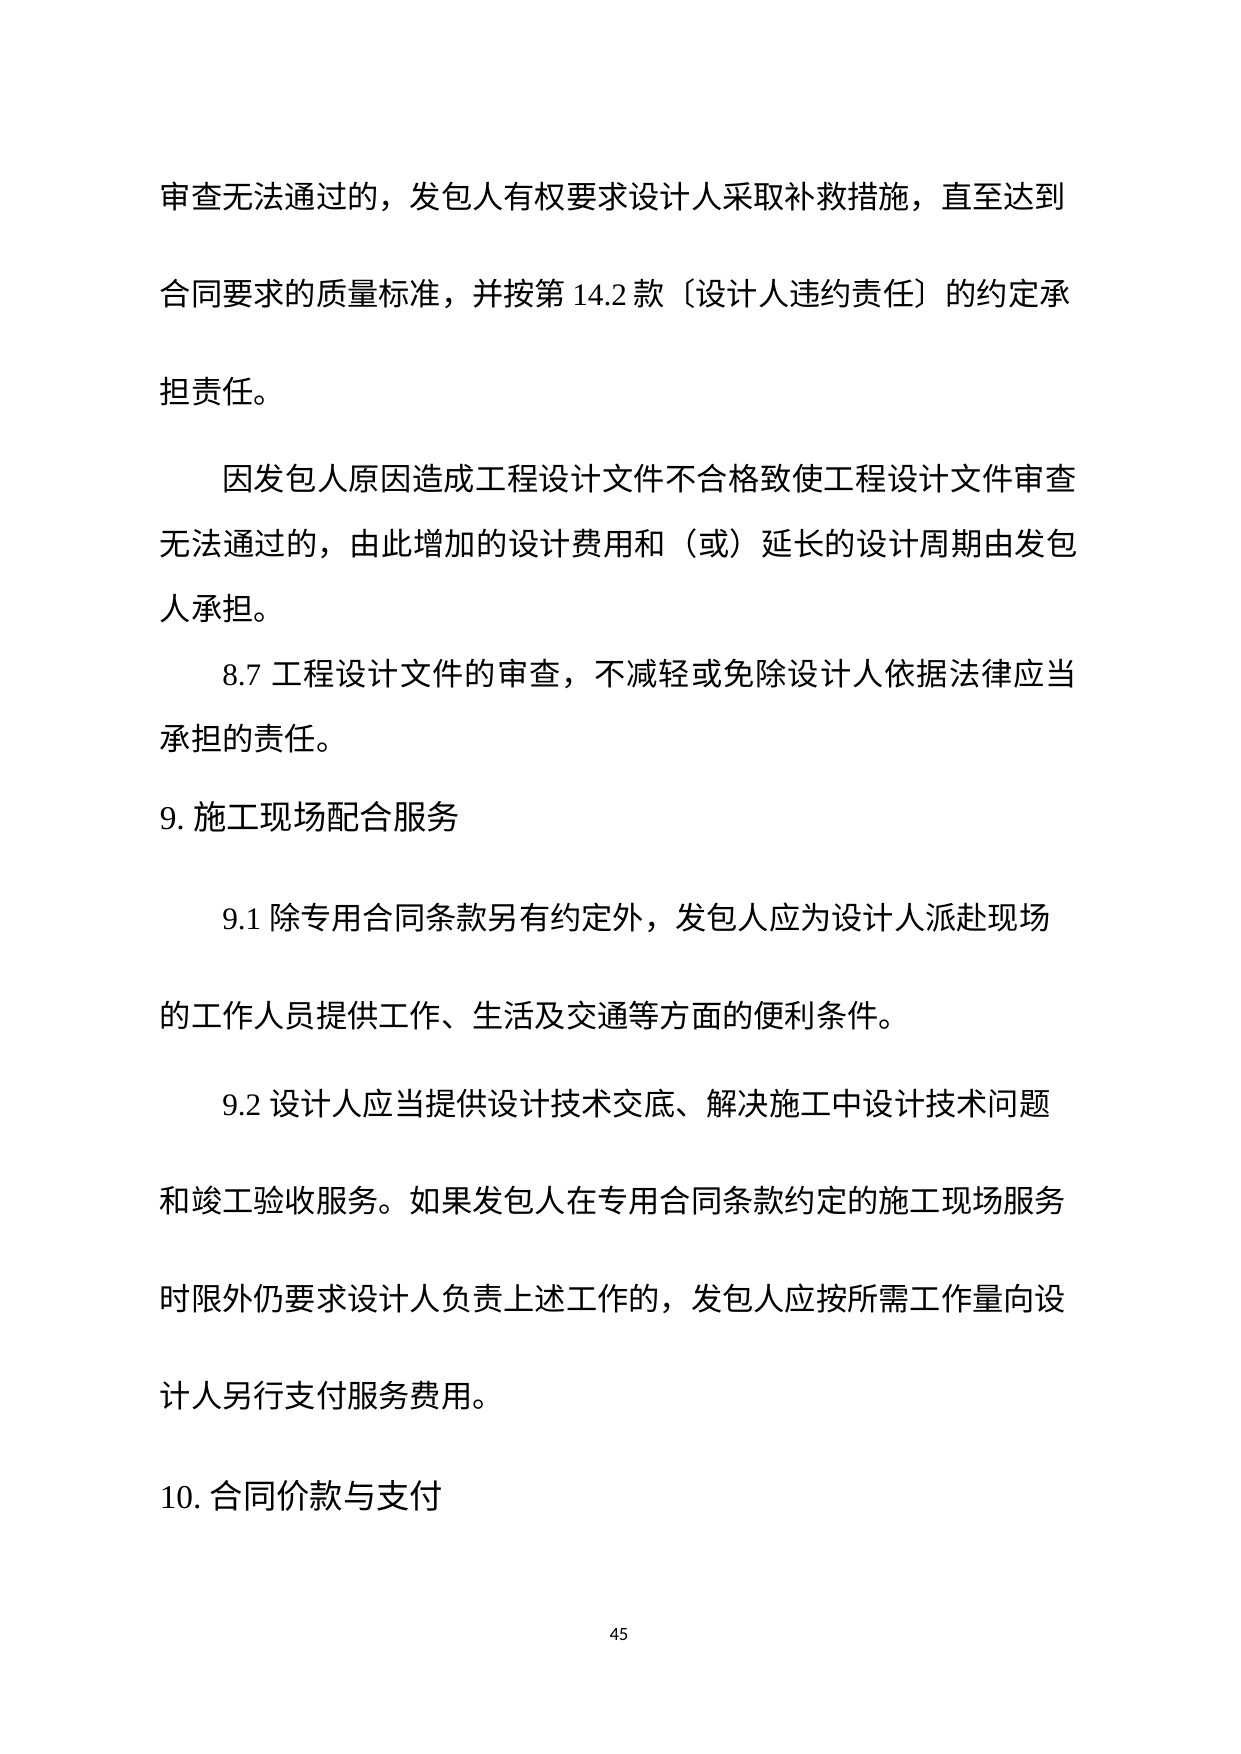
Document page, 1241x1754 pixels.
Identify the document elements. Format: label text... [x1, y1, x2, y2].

text 因发包人原因造成工程设计文件不合格致使工程设计文件审查无法通过的，由此增加的设计费用和（或）延长的设计周期由发包人承担。 [159, 444, 1078, 639]
text 8.7 工程设计文件的审查，不减轻或免除设计人依据法律应当承担的责任。 [159, 639, 1078, 769]
subtitle 10. 合同价款与支付 [159, 1461, 1078, 1526]
text 9.1 除专用合同条款另有约定外，发包人应为设计人派赴现场的工作人员提供工作、生活及交通等方面的便利条件。 [159, 884, 1078, 1046]
text 9.2 设计人应当提供设计技术交底、解决施工中设计技术问题和竣工验收服务。如果发包人在专用合同条款约定的施工现场服务时限外仍要求设计人负责上述工作的，发包人应按所需工作量向设计人另行支付服务费用。 [159, 1069, 1078, 1426]
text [159, 162, 1078, 422]
subtitle 9. 施工现场配合服务 [159, 782, 1078, 847]
